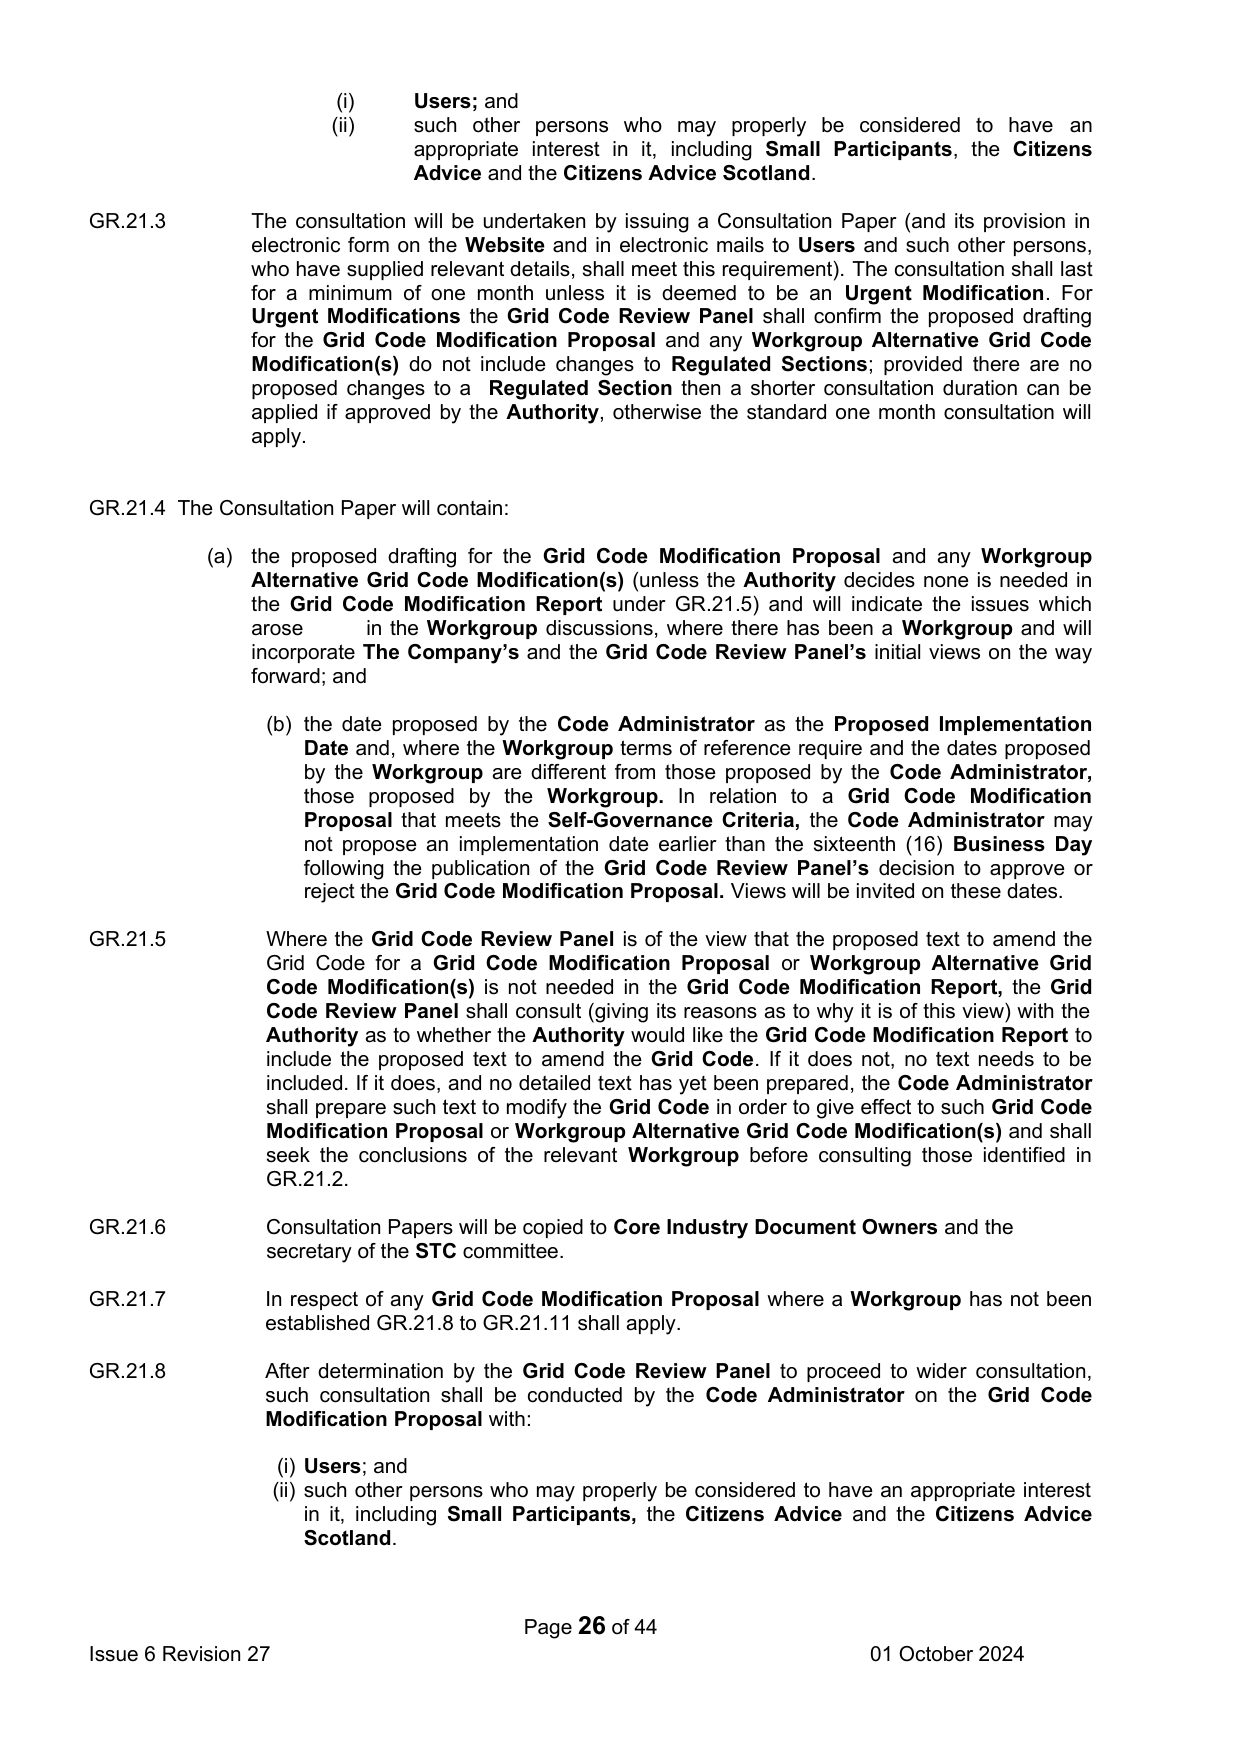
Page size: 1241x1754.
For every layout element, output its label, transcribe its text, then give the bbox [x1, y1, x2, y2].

text GR.21.8 After determination by the Grid Code Review Panel to proceed to wider consultation, such consultation shall be conducted by the Code Administrator on the Grid Code Modification Proposal with: [89, 1358, 1092, 1430]
text GR.21.3 The consultation will be undertaken by issuing a Consultation Paper (and its provision in electronic form on the Website and in electronic mails to Users and such other persons, who have supplied relevant details, shall meet this requirement). The consultation shall last for a minimum of one month unless it is deemed to be an Urgent Modification. For Urgent Modifications the Grid Code Review Panel shall confirm the proposed drafting for the Grid Code Modification Proposal and any Workgroup Alternative Grid Code Modification(s) do not include changes to Regulated Sections; provided there are no proposed changes to a Regulated Section then a shorter consultation duration can be applied if approved by the Authority, otherwise the standard one month consultation will apply. [89, 208, 1092, 448]
list such other persons who may properly be considered to have an appropriate interest in it, including Small Participants, the Citizens Advice and the Citizens Advice Scotland. [295, 1478, 1092, 1550]
text GR.21.5 Where the Grid Code Review Panel is of the view that the proposed text to amend the Grid Code for a Grid Code Modification Proposal or Workgroup Alternative Grid Code Modification(s) is not needed in the Grid Code Modification Report, the Grid Code Review Panel shall consult (giving its reasons as to why it is of this view) with the Authority as to whether the Authority would like the Grid Code Modification Report to include the proposed text to amend the Grid Code. If it does not, no text needs to be included. If it does, and no detailed text has yet been prepared, the Code Administrator shall prepare such text to modify the Grid Code in order to give effect to such Grid Code Modification Proposal or Workgroup Alternative Grid Code Modification(s) and shall seek the conclusions of the relevant Workgroup before consulting those identified in GR.21.2. [89, 927, 1092, 1191]
list Users; and [295, 1454, 1092, 1478]
list such other persons who may properly be considered to have an appropriate interest in it, including Small Participants, the Citizens Advice and the Citizens Advice Scotland. [354, 113, 1092, 184]
text secretary of the STC committee. [177, 1239, 1092, 1263]
list Users; and [354, 89, 1092, 113]
list the proposed drafting for the Grid Code Modification Proposal and any Workgroup Alternative Grid Code Modification(s) (unless the Authority decides none is needed in the Grid Code Modification Report under GR.21.5) and will indicate the issues which arose in the Workgroup discussions, where there has been a Workgroup and will incorporate The Company’s and the Grid Code Review Panel’s initial views on the way forward; and [207, 544, 1092, 688]
text GR.21.6 Consultation Papers will be copied to Core Industry Document Owners and the [89, 1215, 1092, 1239]
text GR.21.4 The Consultation Paper will contain: [89, 496, 1092, 520]
list the date proposed by the Code Administrator as the Proposed Implementation Date and, where the Workgroup terms of reference require and the dates proposed by the Workgroup are different from those proposed by the Code Administrator, those proposed by the Workgroup. In relation to a Grid Code Modification Proposal that meets the Self-Governance Criteria, the Code Administrator may not propose an implementation date earlier than the sixteenth (16) Business Day following the publication of the Grid Code Review Panel’s decision to approve or reject the Grid Code Modification Proposal. Views will be invited on these dates. [266, 712, 1092, 903]
text GR.21.7 In respect of any Grid Code Modification Proposal where a Workgroup has not been established GR.21.8 to GR.21.11 shall apply. [89, 1287, 1092, 1334]
